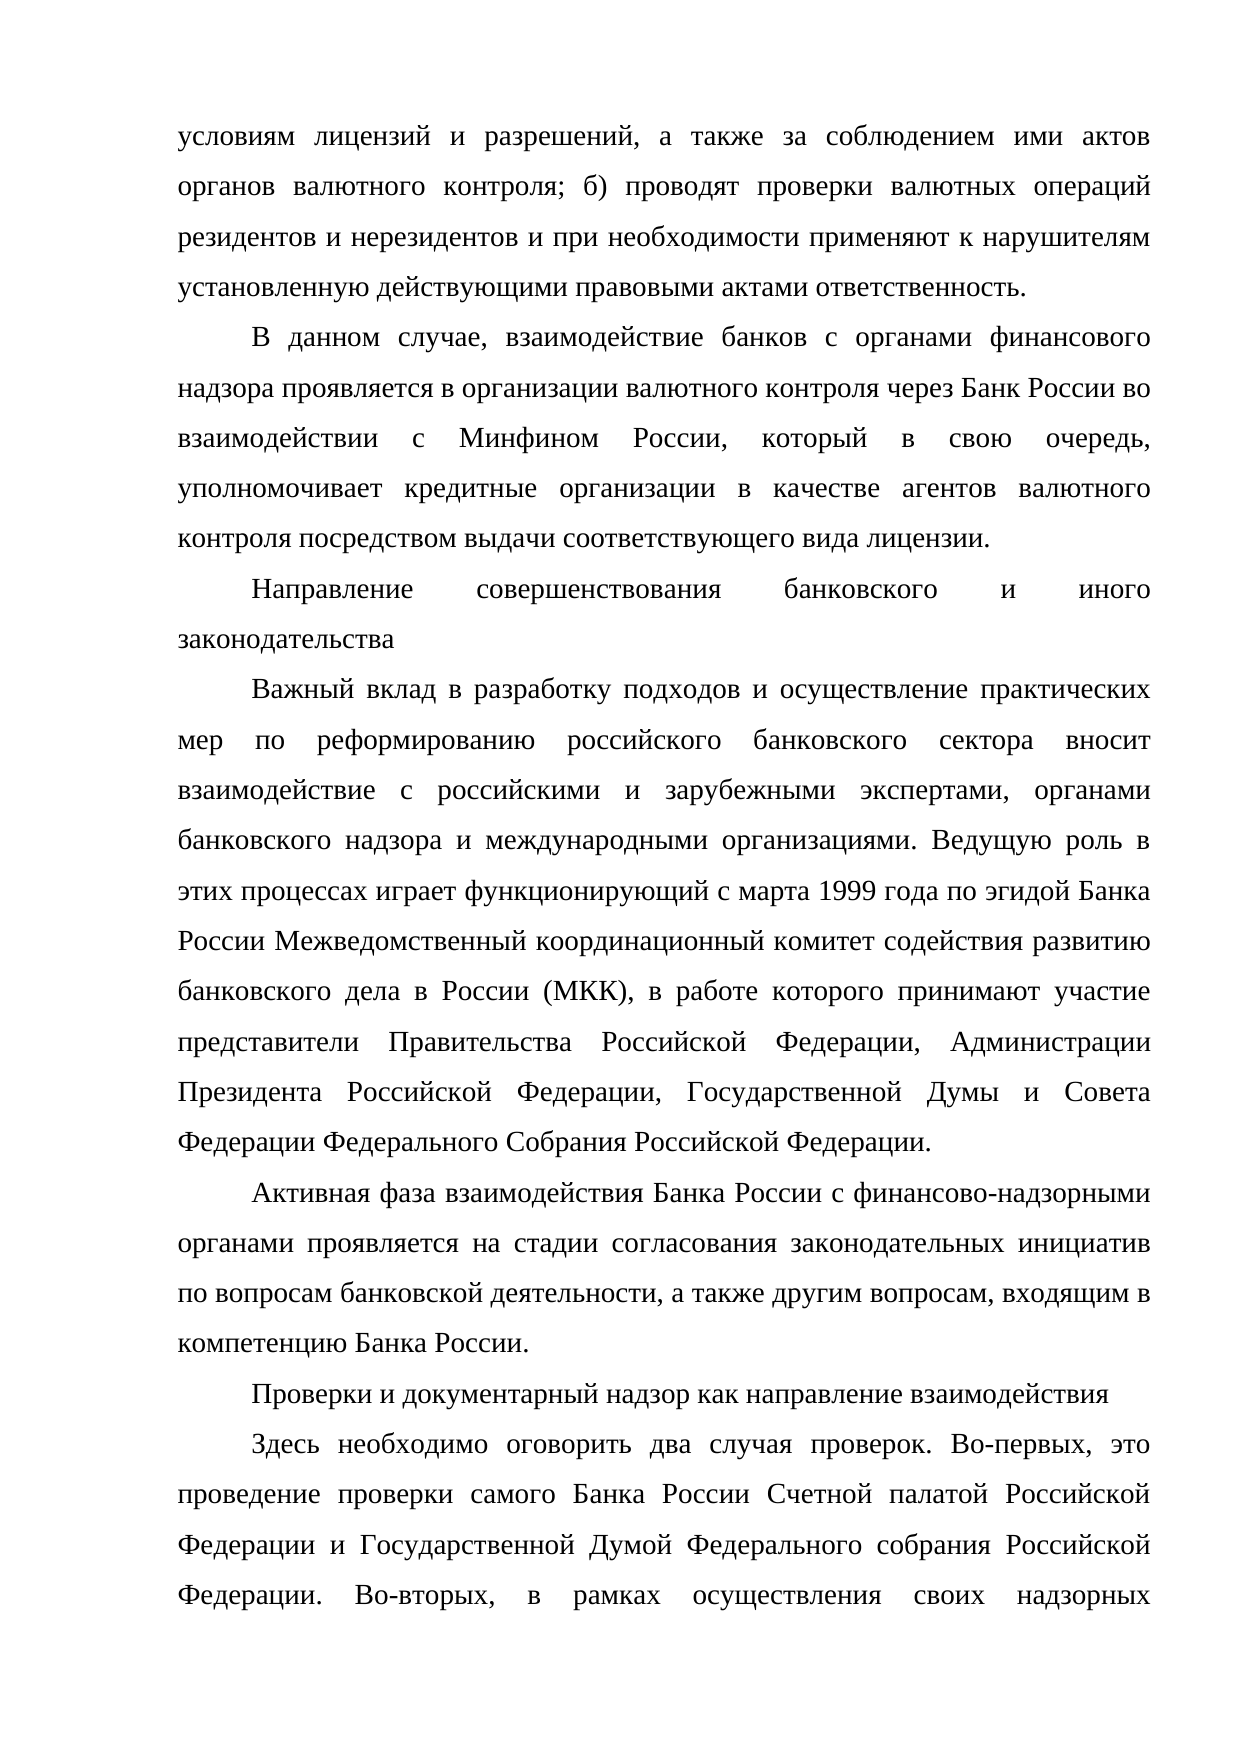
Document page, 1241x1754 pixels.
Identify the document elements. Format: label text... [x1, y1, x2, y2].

text Активная фаза взаимодействия Банка России с финансово-надзорными органами проявляется на стадии согласования законодательных инициатив по вопросам банковской деятельности, а также другим вопросам, входящим в компетенцию Банка России. [177, 1175, 1152, 1359]
text Важный вклад в разработку подходов и осуществление практических мер по реформированию российского банковского сектора вносит взаимодействие с российскими и зарубежными экспертами, органами банковского надзора и международными организациями. Ведущую роль в этих процессах играет функционирующий с марта 1999 года по эгидой Банка России Межведомственный координационный комитет содействия развитию банковского дела в России (МКК), в работе которого принимают участие представители Правительства Российской Федерации, Администрации Президента Российской Федерации, Государственной Думы и Совета Федерации Федерального Собрания Российской Федерации. [177, 672, 1152, 1158]
text Проверки и документарный надзор как направление взаимодействия [177, 1376, 1152, 1409]
text Направление совершенствования банковского и иного законодательства [177, 571, 1152, 655]
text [177, 118, 1152, 303]
text В данном случае, взаимодействие банков с органами финансового надзора проявляется в организации валютного контроля через Банк России во взаимодействии с Минфином России, который в свою очередь, уполномочивает кредитные организации в качестве агентов валютного контроля посредством выдачи соответствующего вида лицензии. [177, 319, 1152, 554]
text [177, 1426, 1152, 1611]
